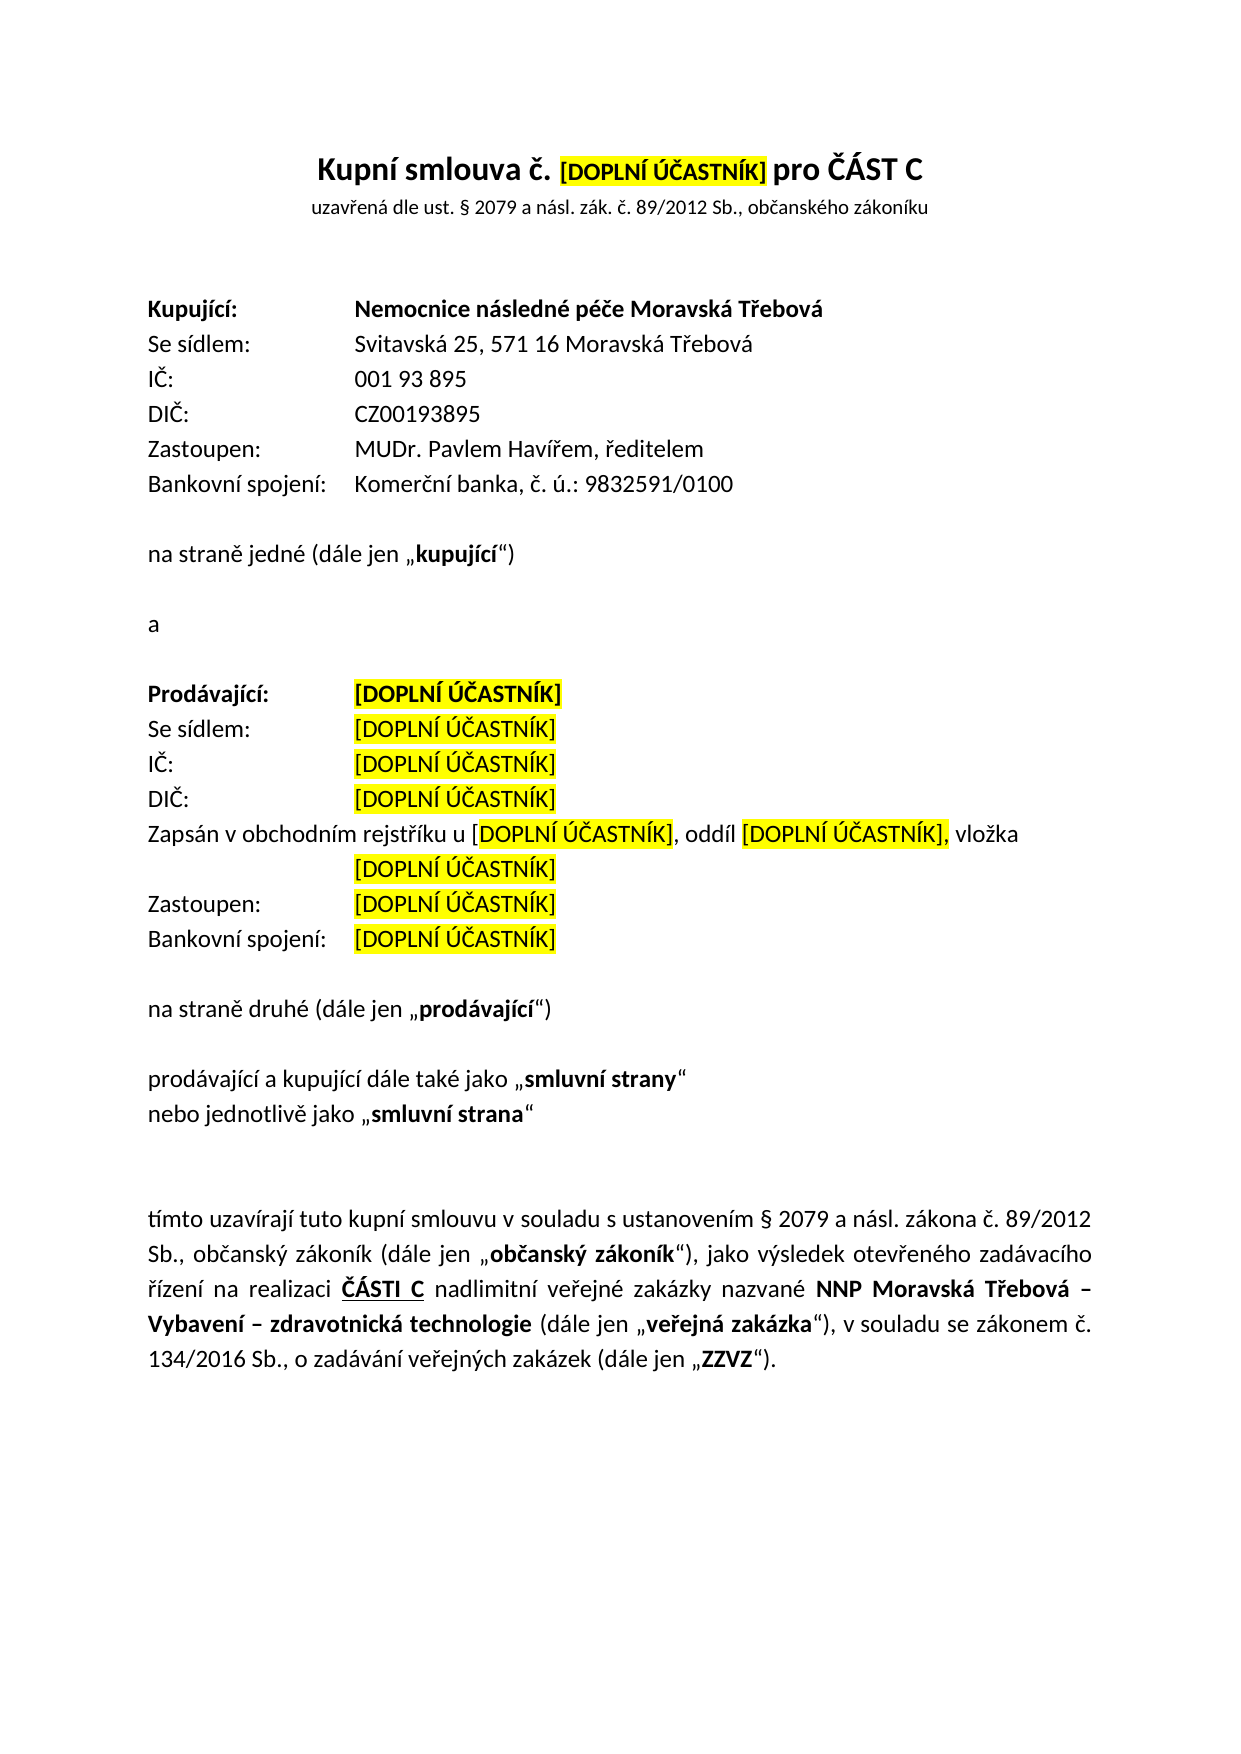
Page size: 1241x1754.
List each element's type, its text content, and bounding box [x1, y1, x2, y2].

text uzavřená dle ust. § 2079 a násl. zák. č. 89/2012 Sb., občanského zákoníku [148, 194, 1093, 220]
text Zapsán v obchodním rejstříku u [DOPLNÍ ÚČASTNÍK], oddíl [DOPLNÍ ÚČASTNÍK], vložka [DOPLNÍ ÚČASTNÍK] [148, 818, 1093, 884]
text Se sídlem: [DOPLNÍ ÚČASTNÍK] [148, 713, 1093, 744]
text Bankovní spojení: Komerční banka, č. ú.: 9832591/0100 [148, 468, 1093, 499]
text Zastoupen: MUDr. Pavlem Havířem, ředitelem [148, 433, 1093, 464]
text IČ: 001 93 895 [148, 363, 1093, 394]
text tímto uzavírají tuto kupní smlouvu v souladu s ustanovením § 2079 a násl. zákona č. 89/2012 Sb., občanský zákoník (dále jen „občanský zákoník“), jako výsledek otevřeného zadávacího řízení na realizaci ČÁSTI C nadlimitní veřejné zakázky nazvané NNP Moravská Třebová – Vybavení – zdravotnická technologie (dále jen „veřejná zakázka“), v souladu se zákonem č. 134/2016 Sb., o zadávání veřejných zakázek (dále jen „ZZVZ“). [148, 1203, 1093, 1374]
text na straně druhé (dále jen „prodávající“) [148, 993, 1093, 1024]
text a [148, 608, 1093, 639]
text Zastoupen: [DOPLNÍ ÚČASTNÍK] [148, 888, 1093, 919]
text Se sídlem: Svitavská 25, 571 16 Moravská Třebová [148, 328, 1093, 359]
text Kupující: Nemocnice následné péče Moravská Třebová [148, 293, 1093, 324]
text DIČ: CZ00193895 [148, 398, 1093, 429]
text nebo jednotlivě jako „smluvní strana“ [148, 1098, 1093, 1129]
text prodávající a kupující dále také jako „smluvní strany“ [148, 1063, 1093, 1094]
text Bankovní spojení: [DOPLNÍ ÚČASTNÍK] [148, 923, 1093, 954]
text IČ: [DOPLNÍ ÚČASTNÍK] [148, 748, 1093, 779]
text DIČ: [DOPLNÍ ÚČASTNÍK] [148, 783, 1093, 814]
text na straně jedné (dále jen „kupující“) [148, 538, 1093, 569]
text Prodávající: [DOPLNÍ ÚČASTNÍK] [148, 678, 1093, 709]
text Kupní smlouva č. [DOPLNÍ ÚČASTNÍK] pro ČÁST C [148, 148, 1093, 188]
